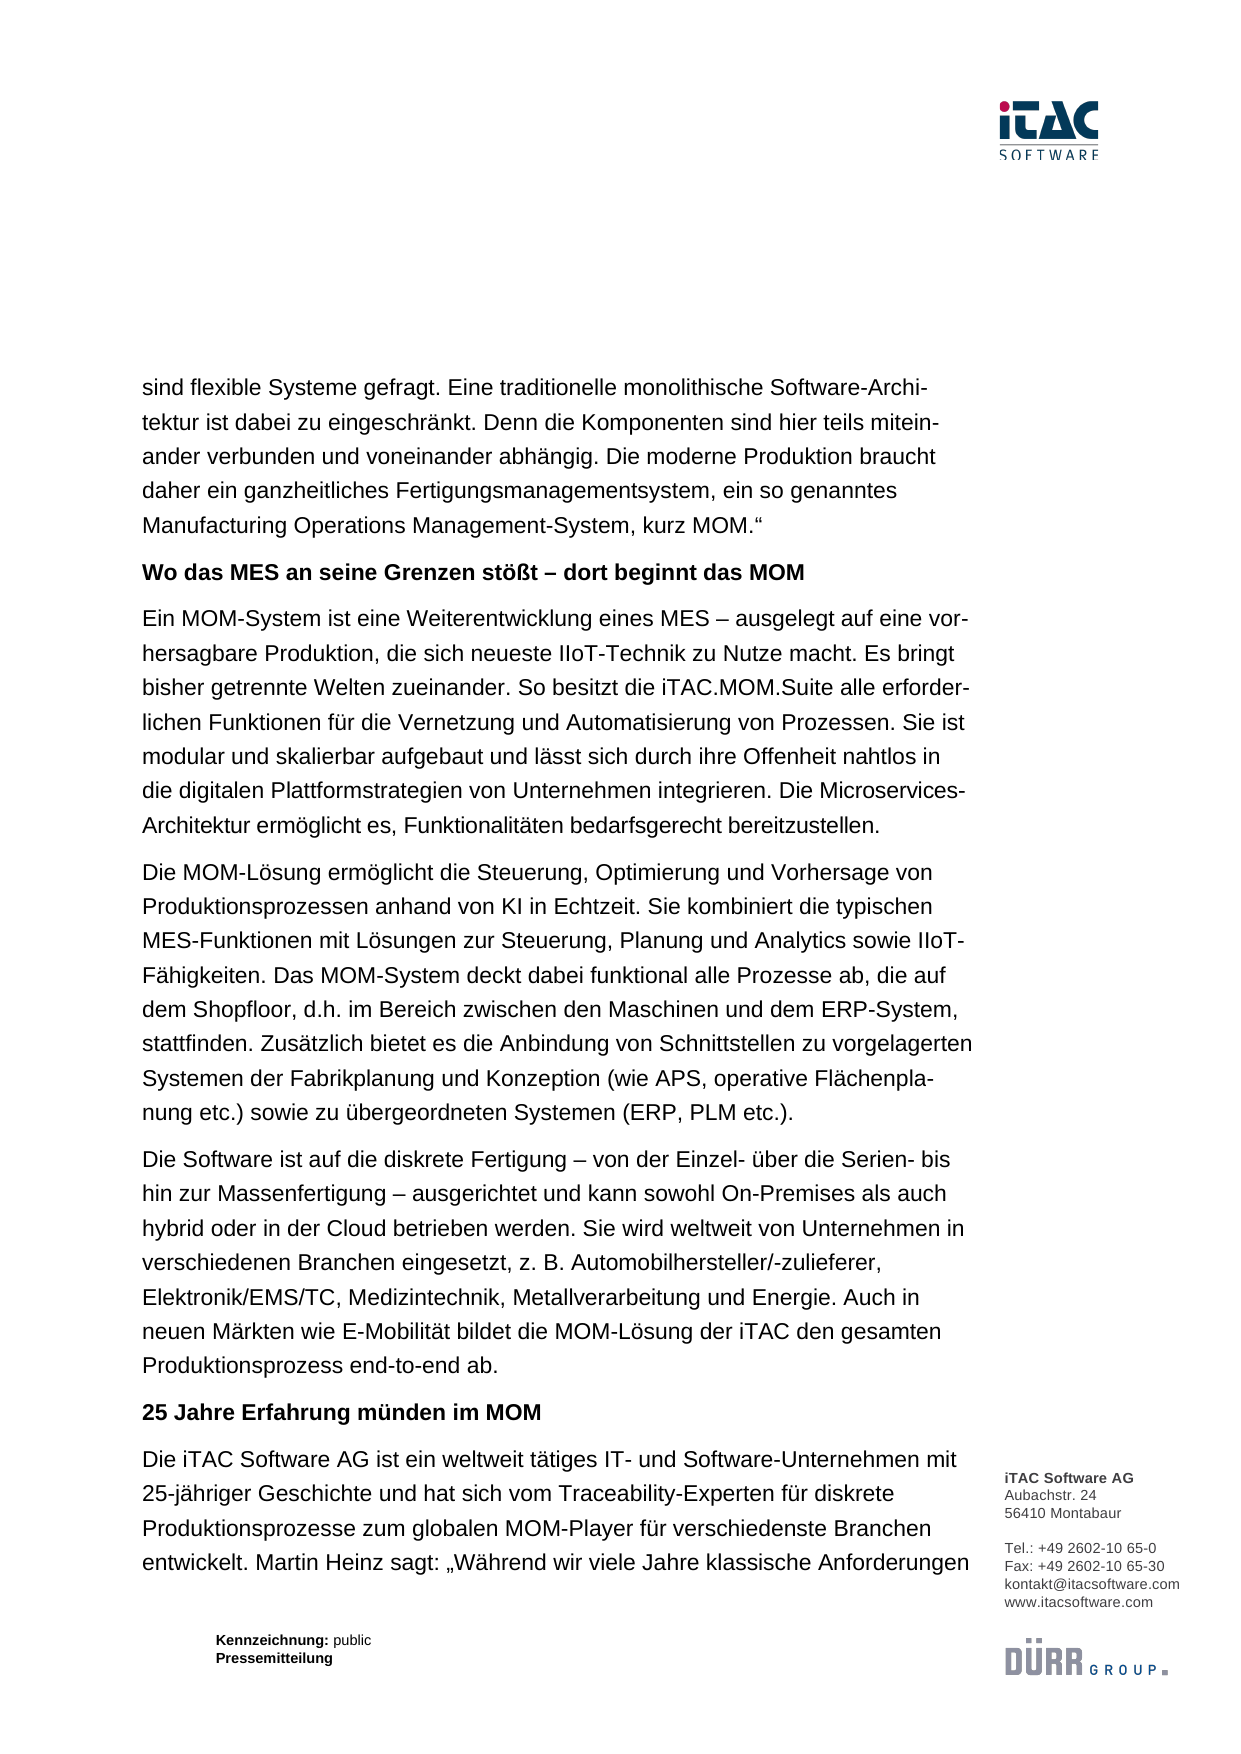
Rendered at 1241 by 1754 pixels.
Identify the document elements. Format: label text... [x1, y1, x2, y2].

text Die MOM-Lösung ermöglicht die Steuerung, Optimierung und Vorhersage von Produktionsprozessen anhand von KI in Echtzeit. Sie kombiniert die typischen MES-Funktionen mit Lösungen zur Steuerung, Planung und Analytics sowie IIoT-Fähigkeiten. Das MOM-System deckt dabei funktional alle Prozesse ab, die auf dem Shopfloor, d.h. im Bereich zwischen den Maschinen und dem ERP-System, stattfinden. Zusätzlich bietet es die Anbindung von Schnittstellen zu vorgelagerten Systemen der Fabrikplanung und Konzeption (wie APS, operative Flächenplanung etc.) sowie zu übergeordneten Systemen (ERP, PLM etc.). [142, 851, 975, 1126]
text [142, 1438, 975, 1576]
text Ein MOM-System ist eine Weiterentwicklung eines MES – ausgelegt auf eine vorhersagbare Produktion, die sich neueste IIoT-Technik zu Nutze macht. Es bringt bisher getrennte Welten zueinander. So besitzt die iTAC.MOM.Suite alle erforderlichen Funktionen für die Vernetzung und Automatisierung von Prozessen. Sie ist modular und skalierbar aufgebaut und lässt sich durch ihre Offenheit nahtlos in die digitalen Plattformstrategien von Unternehmen integrieren. Die Microservices-Architektur ermöglicht es, Funktionalitäten bedarfsgerecht bereitzustellen. [142, 597, 975, 838]
text 25 Jahre Erfahrung münden im MOM [142, 1391, 975, 1426]
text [142, 366, 975, 538]
text Wo das MES an seine Grenzen stößt – dort beginnt das MOM [142, 551, 975, 585]
text Die Software ist auf die diskrete Fertigung – von der Einzel- über die Serien- bis hin zur Massenfertigung – ausgerichtet und kann sowohl On-Premises als auch hybrid oder in der Cloud betrieben werden. Sie wird weltweit von Unternehmen in verschiedenen Branchen eingesetzt, z. B. Automobilhersteller/-zulieferer, Elektronik/EMS/TC, Medizintechnik, Metallverarbeitung und Energie. Auch in neuen Märkten wie E-Mobilität bildet die MOM-Lösung der iTAC den gesamten Produktionsprozess end-to-end ab. [142, 1138, 975, 1379]
